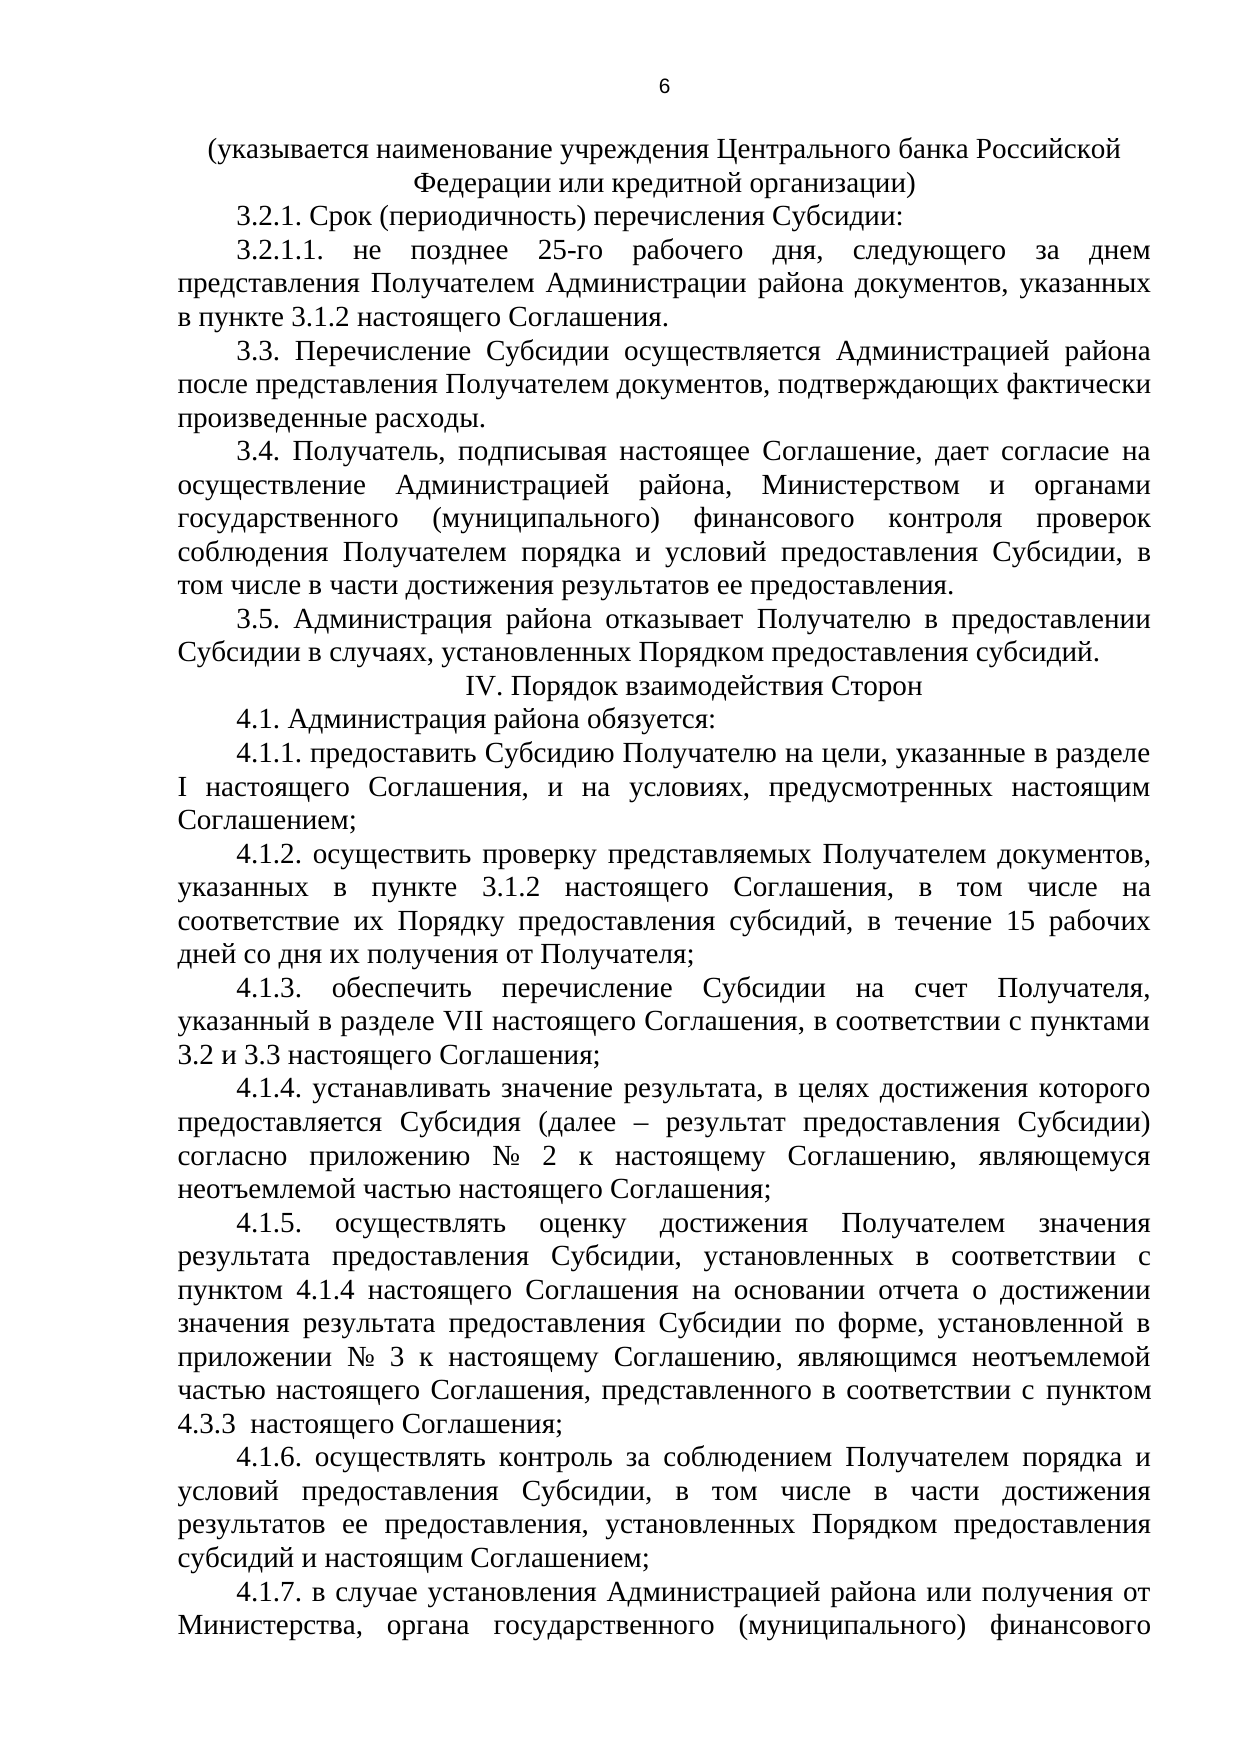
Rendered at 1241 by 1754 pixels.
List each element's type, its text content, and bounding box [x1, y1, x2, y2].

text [177, 1574, 1152, 1641]
text 4.1.1. предоставить Субсидию Получателю на цели, указанные в разделе I настоящего Соглашения, и на условиях, предусмотренных настоящим Соглашением; [177, 735, 1152, 836]
text 4.1.5. осуществлять оценку достижения Получателем значения результата предоставления Субсидии, установленных в соответствии с пунктом 4.1.4 настоящего Соглашения на основании отчета о достижении значения результата предоставления Субсидии по форме, установленной в приложении № 3 к настоящему Соглашению, являющимся неотъемлемой частью настоящего Соглашения, представленного в соответствии с пунктом 4.3.3 настоящего Соглашения; [177, 1205, 1152, 1439]
text 4.1.4. устанавливать значение результата, в целях достижения которого предоставляется Субсидия (далее – результат предоставления Субсидии) согласно приложению № 2 к настоящему Соглашению, являющемуся неотъемлемой частью настоящего Соглашения; [177, 1071, 1152, 1205]
text 3.2.1. Срок (периодичность) перечисления Субсидии: [177, 198, 1152, 232]
text 4.1.6. осуществлять контроль за соблюдением Получателем порядка и условий предоставления Субсидии, в том числе в части достижения результатов ее предоставления, установленных Порядком предоставления субсидий и настоящим Соглашением; [177, 1439, 1152, 1574]
text 3.5. Администрация района отказывает Получателю в предоставлении Субсидии в случаях, установленных Порядком предоставления субсидий. [177, 601, 1152, 668]
text 4.1.3. обеспечить перечисление Субсидии на счет Получателя, указанный в разделе VII настоящего Соглашения, в соответствии с пунктами 3.2 и 3.3 настоящего Соглашения; [177, 970, 1152, 1071]
text 3.2.1.1. не позднее 25-го рабочего дня, следующего за днем представления Получателем Администрации района документов, указанных в пункте 3.1.2 настоящего Соглашения. [177, 232, 1152, 333]
text 3.3. Перечисление Субсидии осуществляется Администрацией района после представления Получателем документов, подтверждающих фактически произведенные расходы. [177, 333, 1152, 433]
text 3.4. Получатель, подписывая настоящее Соглашение, дает согласие на осуществление Администрацией района, Министерством и органами государственного (муниципального) финансового контроля проверок соблюдения Получателем порядка и условий предоставления Субсидии, в том числе в части достижения результатов ее предоставления. [177, 433, 1152, 601]
text (указывается наименование учреждения Центрального банка Российской Федерации или кредитной организации) [177, 131, 1152, 198]
text IV. Порядок взаимодействия Сторон [177, 668, 1152, 702]
text 4.1.2. осуществить проверку представляемых Получателем документов, указанных в пункте 3.1.2 настоящего Соглашения, в том числе на соответствие их Порядку предоставления субсидий, в течение 15 рабочих дней со дня их получения от Получателя; [177, 836, 1152, 970]
text 4.1. Администрация района обязуется: [177, 702, 1152, 735]
